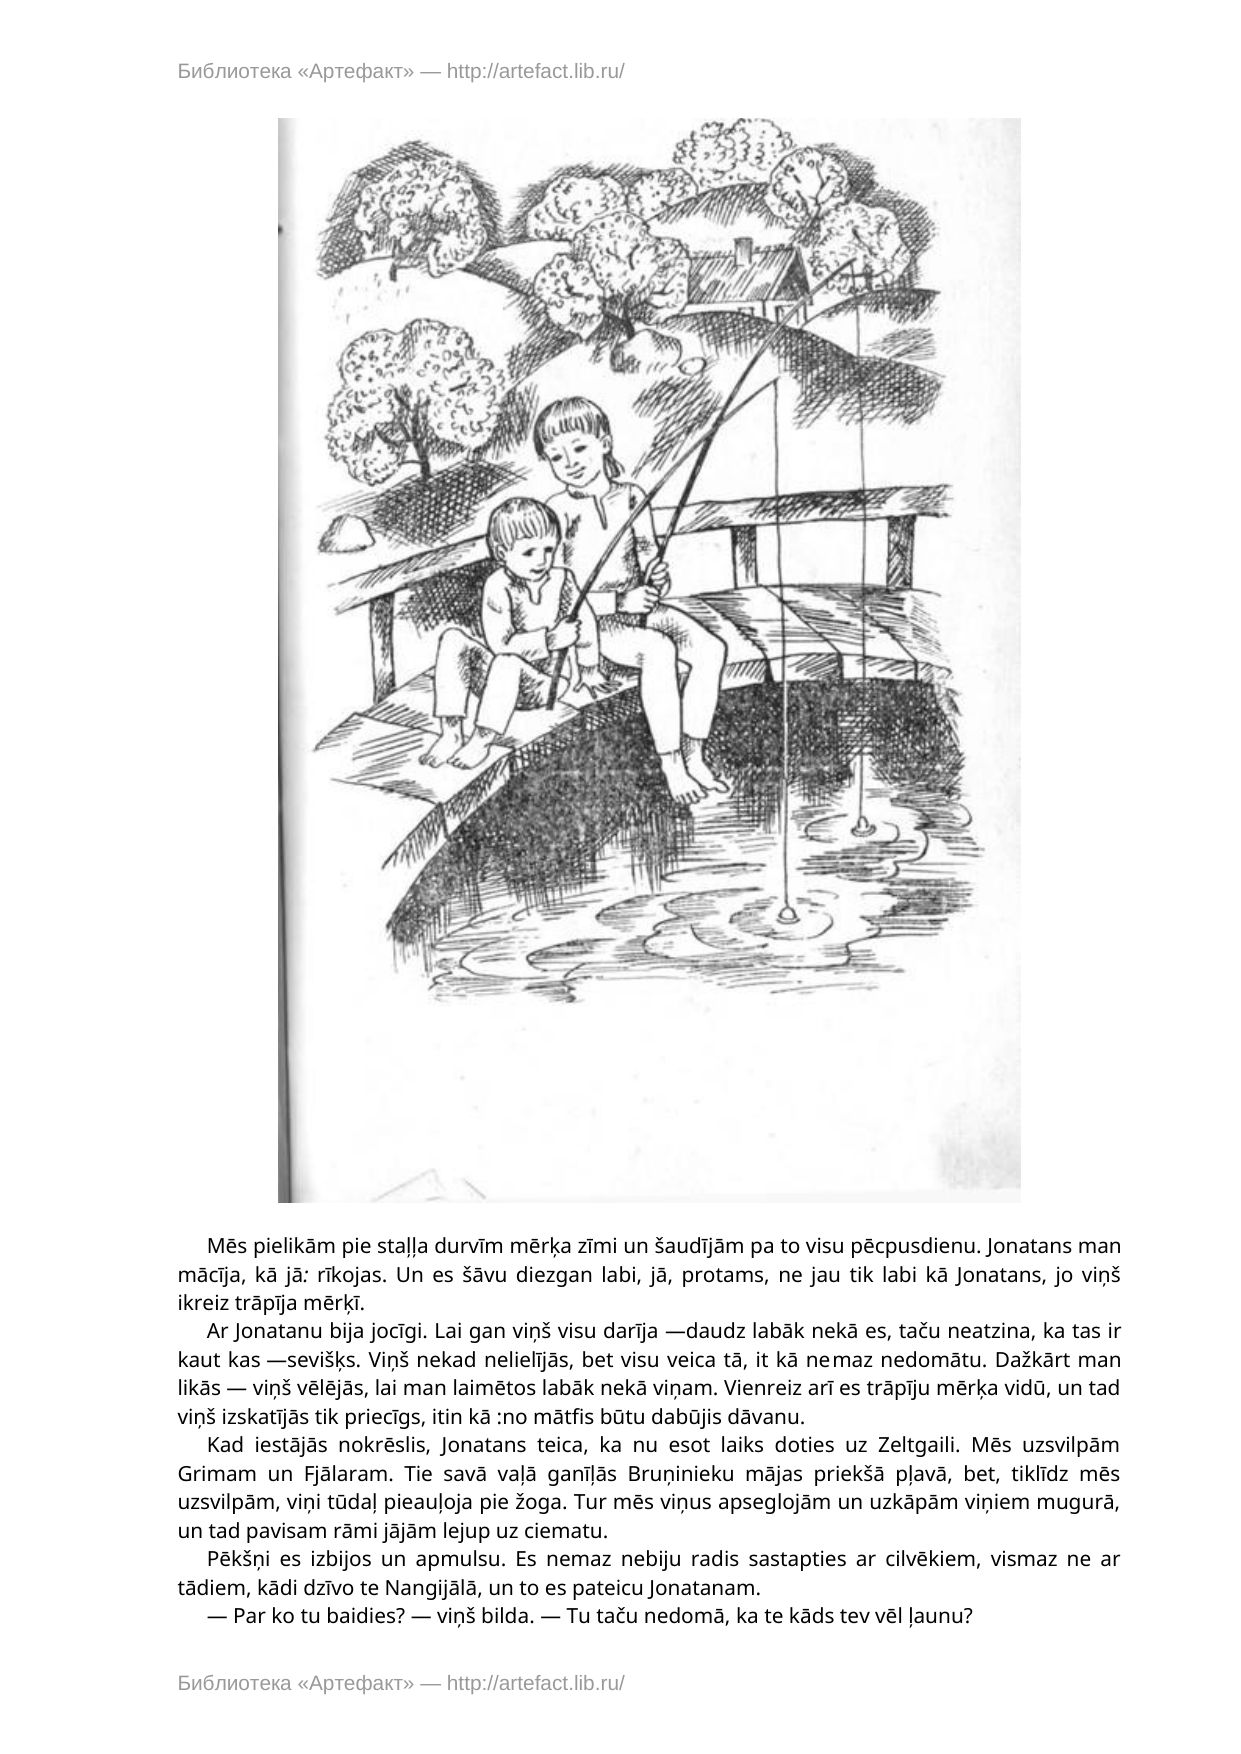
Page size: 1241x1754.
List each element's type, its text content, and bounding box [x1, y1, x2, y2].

text Mēs pielikām pie staļļa durvīm mērķa zīmi un šaudījām pa to visu pēcpusdienu. Jonatans man mācīja, kā jā: rīkojas. Un es šāvu diezgan labi, jā, protams, ne jau tik labi kā Jonatans, jo viņš ikreiz trāpīja mērķī. [177, 1231, 1122, 1317]
text Ar Jonatanu bija jocīgi. Lai gan viņš visu darīja —daudz labāk nekā es, taču neatzina, ka tas ir kaut kas —sevišķs. Viņš nekad nelielījās, bet visu veica tā, it kā nemaz nedomātu. Dažkārt man likās — viņš vēlējās, lai man laimētos labāk nekā viņam. Vienreiz arī es trāpīju mērķa vidū, un tad viņš izskatījās tik priecīgs, itin kā :no mātfis būtu dabūjis dāvanu. [177, 1317, 1122, 1430]
text — Par ko tu baidies? — viņš bilda. — Tu taču nedomā, ka te kāds tev vēl ļaunu? [177, 1601, 1122, 1629]
text Kad iestājās nokrēslis, Jonatans teica, ka nu esot laiks doties uz Zeltgaili. Mēs uzsvilpām Grimam un Fjālaram. Tie savā vaļā ganīļās Bruņinieku mājas priekšā pļavā, bet, tiklīdz mēs uzsvilpām, viņi tūdaļ pieauļoja pie žoga. Tur mēs viņus apseglojām un uzkāpām viņiem mugurā, un tad pavisam rāmi jājām lejup uz ciematu. [177, 1430, 1122, 1544]
text Pēkšņi es izbijos un apmulsu. Es nemaz nebiju radis sastapties ar cilvēkiem, vismaz ne ar tādiem, kādi dzīvo te Nangijālā, un to es pateicu Jonatanam. [177, 1544, 1122, 1601]
picture [278, 118, 1021, 1203]
